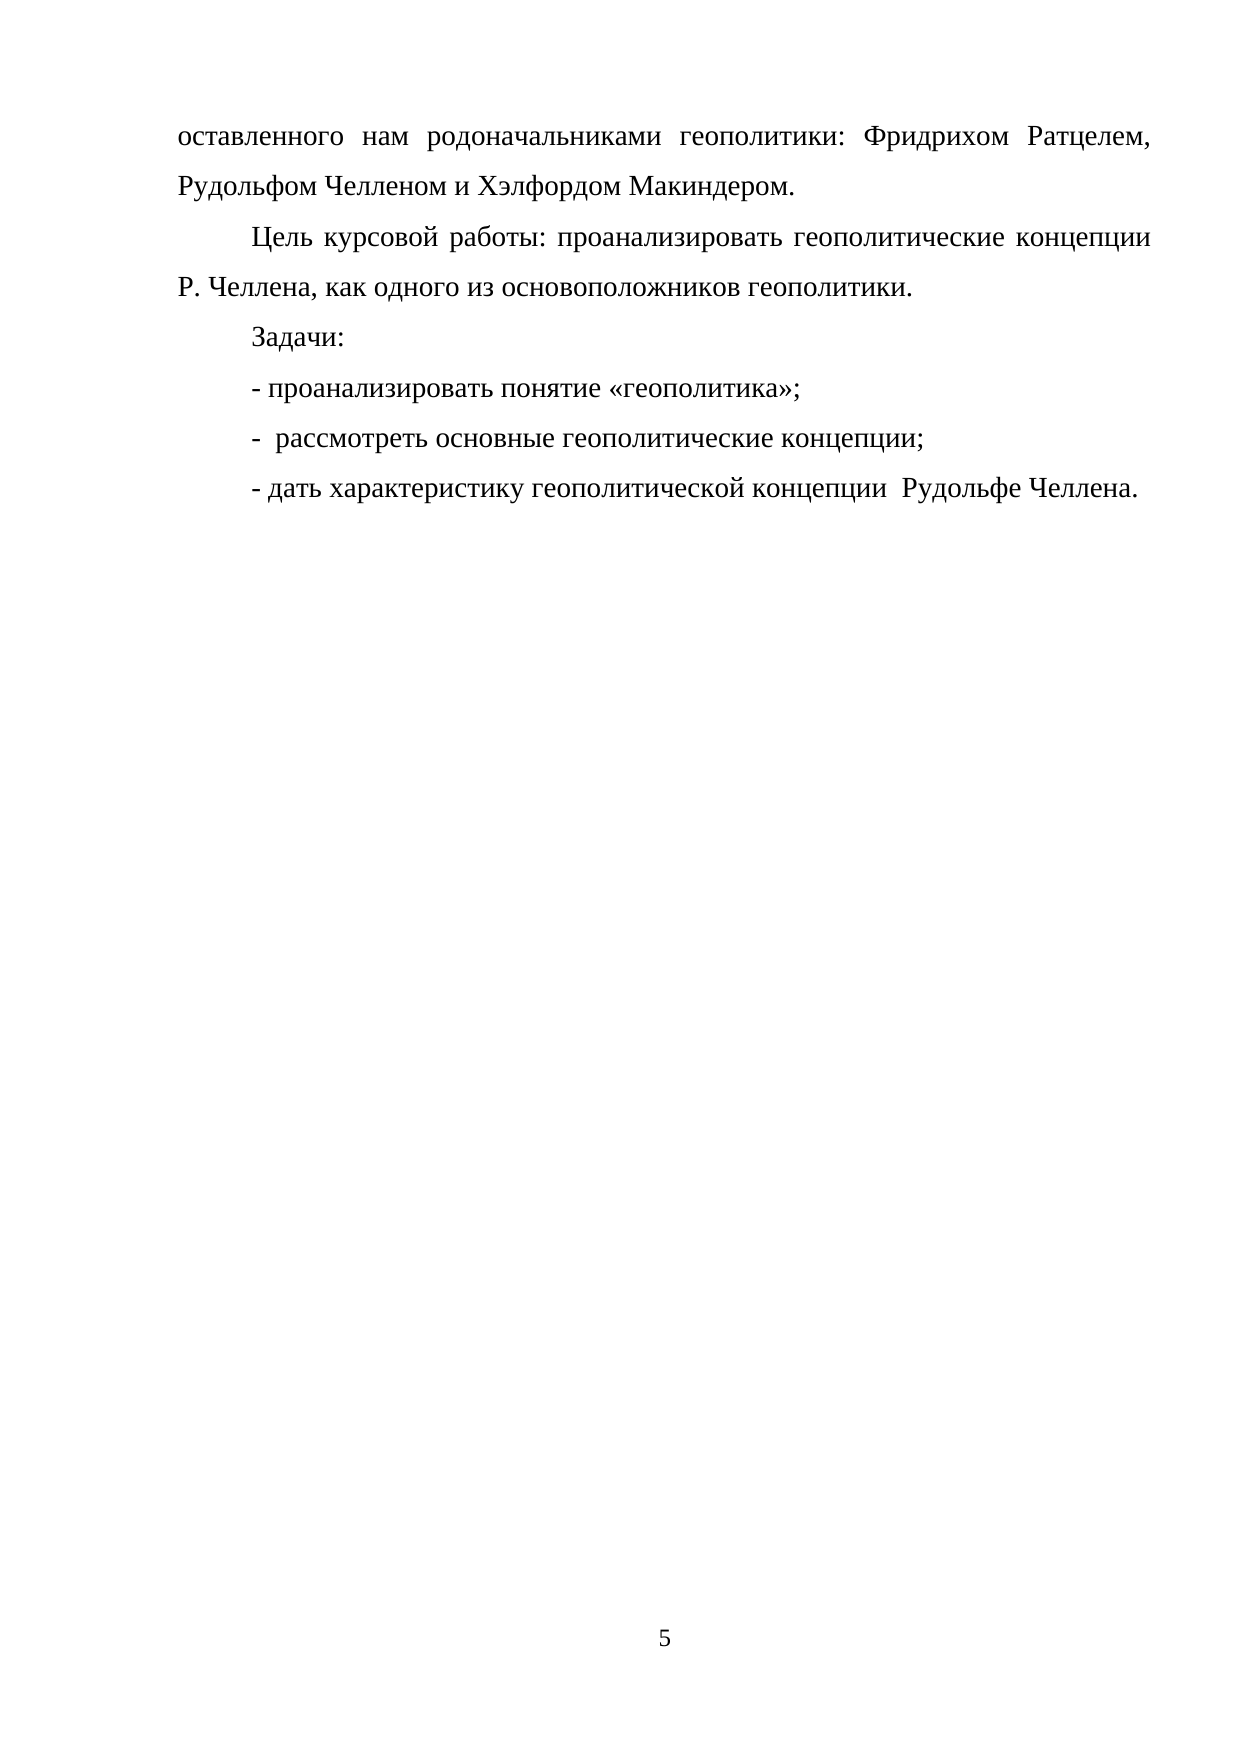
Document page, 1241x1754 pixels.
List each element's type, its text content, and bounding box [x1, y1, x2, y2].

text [177, 118, 1152, 202]
text Задачи: [177, 319, 1152, 353]
text - проанализировать понятие «геополитика»; [177, 370, 1152, 403]
text Цель курсовой работы: проанализировать геополитические концепции Р. Челлена, как одного из основоположников геополитики. [177, 219, 1152, 303]
text - дать характеристику геополитической концепции Рудольфе Челлена. [177, 470, 1152, 504]
text - рассмотреть основные геополитические концепции; [177, 420, 1152, 453]
